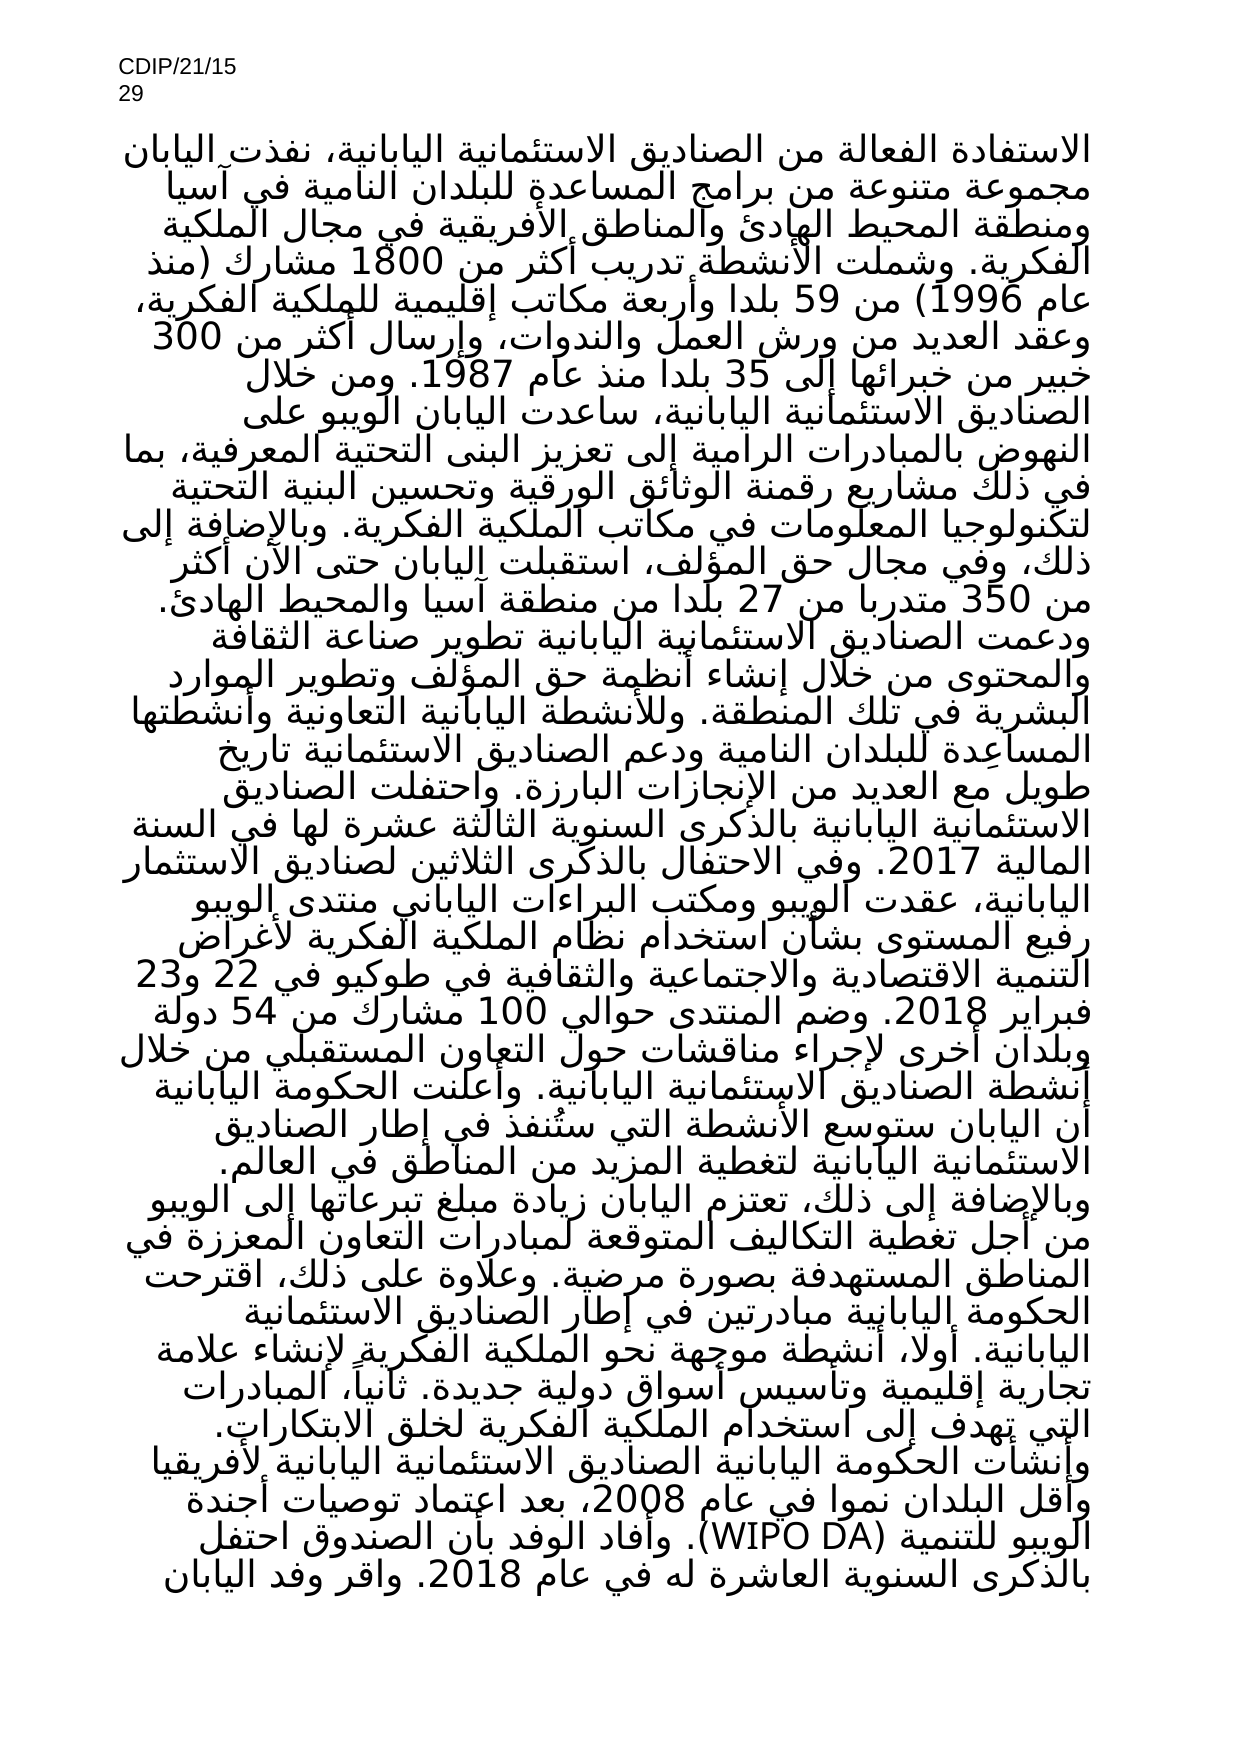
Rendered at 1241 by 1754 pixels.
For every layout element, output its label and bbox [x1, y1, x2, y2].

text [118, 132, 1092, 1595]
